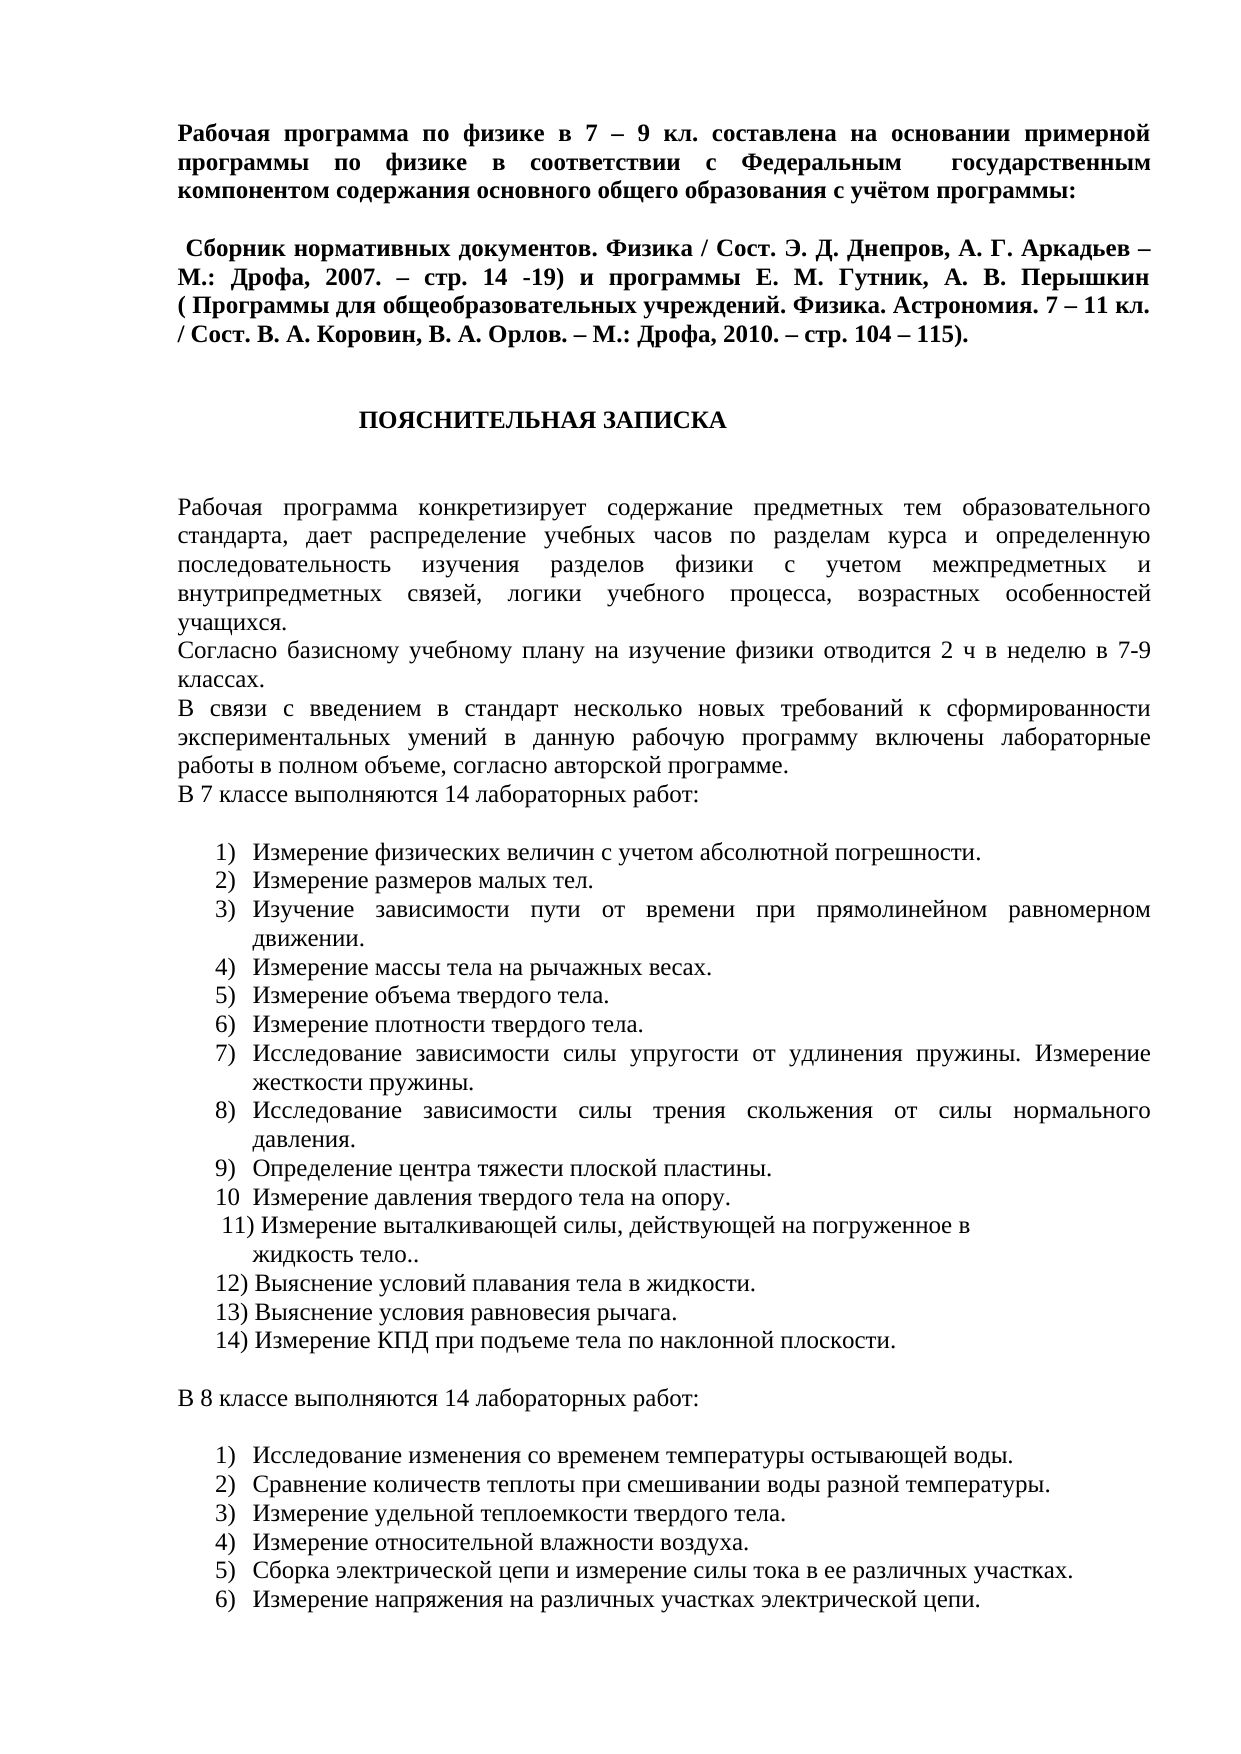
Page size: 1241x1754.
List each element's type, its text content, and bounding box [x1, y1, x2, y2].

list Изучение зависимости пути от времени при прямолинейном равномерном движении. [215, 894, 1152, 952]
text Рабочая программа по физике в 7 – 9 кл. составлена на основании примерной программы по физике в соответствии с Федеральным государственным компонентом содержания основного общего образования с учётом программы: [177, 118, 1152, 204]
list Сборка электрической цепи и измерение силы тока в ее различных участках. [215, 1556, 1152, 1584]
list Измерение массы тела на рычажных весах. [215, 952, 1152, 981]
text В 7 классе выполняются 14 лабораторных работ: [177, 779, 1152, 808]
text 11) Измерение выталкивающей силы, действующей на погруженное в [215, 1211, 1152, 1239]
text В связи с введением в стандарт несколько новых требований к сформированности экспериментальных умений в данную рабочую программу включены лабораторные работы в полном объеме, согласно авторской программе. [177, 693, 1152, 779]
text Сборник нормативных документов. Физика / Сост. Э. Д. Днепров, А. Г. Аркадьев – М.: Дрофа, 2007. – стр. 14 -19) и программы Е. М. Гутник, А. В. Перышкин ( Программы для общеобразовательных учреждений. Физика. Астрономия. 7 – 11 кл. / Сост. В. А. Коровин, В. А. Орлов. – М.: Дрофа, 2010. – стр. 104 – 115). [177, 233, 1152, 348]
list Измерение объема твердого тела. [215, 981, 1152, 1009]
text 12) Выяснение условий плавания тела в жидкости. [177, 1268, 1152, 1297]
list Определение центра тяжести плоской пластины. [215, 1153, 1152, 1182]
list Исследование зависимости силы трения скольжения от силы нормального давления. [215, 1096, 1152, 1153]
text жидкость тело.. [215, 1239, 1152, 1268]
list Измерение физических величин с учетом абсолютной погрешности. [215, 837, 1152, 866]
text В 8 классе выполняются 14 лабораторных работ: [177, 1383, 1152, 1412]
list Исследование изменения со временем температуры остывающей воды. [215, 1441, 1152, 1469]
list Измерение напряжения на различных участках электрической цепи. [215, 1584, 1152, 1613]
text Согласно базисному учебному плану на изучение физики отводится 2 ч в неделю в 7-9 классах. [177, 636, 1152, 693]
text 14) Измерение КПД при подъеме тела по наклонной плоскости. [177, 1326, 1152, 1354]
list Измерение плотности твердого тела. [215, 1009, 1152, 1038]
list Измерение удельной теплоемкости твердого тела. [215, 1498, 1152, 1527]
list Исследование зависимости силы упругости от удлинения пружины. Измерение жесткости пружины. [215, 1038, 1152, 1096]
list Сравнение количеств теплоты при смешивании воды разной температуры. [215, 1469, 1152, 1498]
text Рабочая программа конкретизирует содержание предметных тем образовательного стандарта, дает распределение учебных часов по разделам курса и определенную последовательность изучения разделов физики с учетом межпредметных и внутрипредметных связей, логики учебного процесса, возрастных особенностей учащихся. [177, 492, 1152, 636]
list Измерение относительной влажности воздуха. [215, 1527, 1152, 1556]
list Измерение размеров малых тел. [215, 866, 1152, 894]
text 10 Измерение давления твердого тела на опору. [215, 1182, 1152, 1211]
text 13) Выяснение условия равновесия рычага. [177, 1297, 1152, 1326]
text ПОЯСНИТЕЛЬНАЯ ЗАПИСКА [177, 406, 1152, 434]
